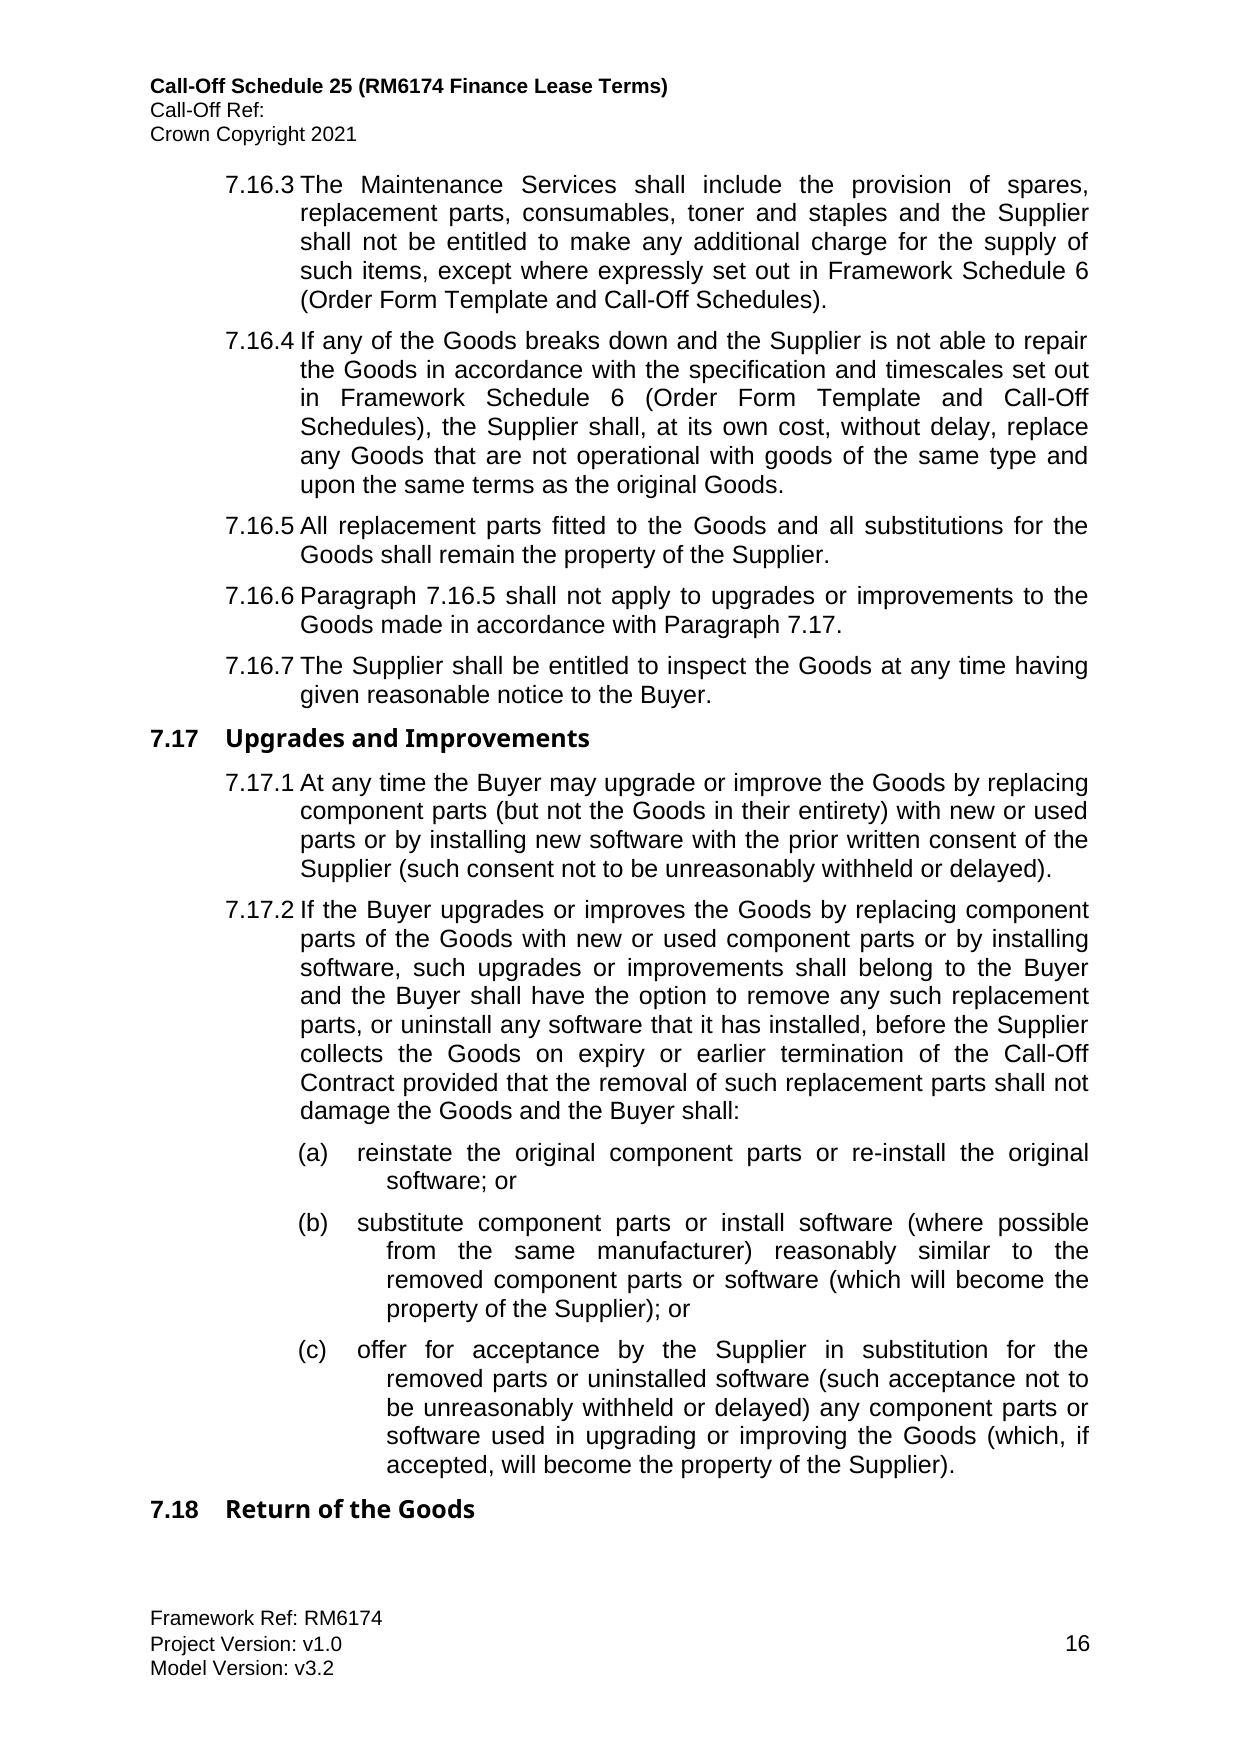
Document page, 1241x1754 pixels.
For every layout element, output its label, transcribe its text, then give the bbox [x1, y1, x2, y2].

list If the Buyer upgrades or improves the Goods by replacing component parts of the Goods with new or used component parts or by installing software, such upgrades or improvements shall belong to the Buyer and the Buyer shall have the option to remove any such replacement parts, or uninstall any software that it has installed, before the Supplier collects the Goods on expiry or earlier termination of the Call-Off Contract provided that the removal of such replacement parts shall not damage the Goods and the Buyer shall: [225, 895, 1090, 1125]
list offer for acceptance by the Supplier in substitution for the removed parts or uninstalled software (such acceptance not to be unreasonably withheld or delayed) any component parts or software used in upgrading or improving the Goods (which, if accepted, will become the property of the Supplier). [298, 1335, 1090, 1479]
list At any time the Buyer may upgrade or improve the Goods by replacing component parts (but not the Goods in their entirety) with new or used parts or by installing new software with the prior written consent of the Supplier (such consent not to be unreasonably withheld or delayed). [225, 767, 1090, 882]
list All replacement parts fitted to the Goods and all substitutions for the Goods shall remain the property of the Supplier. [225, 511, 1090, 568]
list reinstate the original component parts or re-install the original software; or [298, 1137, 1090, 1195]
list The Maintenance Services shall include the provision of spares, replacement parts, consumables, toner and staples and the Supplier shall not be entitled to make any additional charge for the supply of such items, except where expressly set out in Framework Schedule 6 (Order Form Template and Call-Off Schedules). [225, 170, 1090, 313]
list Upgrades and Improvements [150, 721, 1090, 755]
list Return of the Goods [150, 1491, 1090, 1525]
list The Supplier shall be entitled to inspect the Goods at any time having given reasonable notice to the Buyer. [225, 651, 1090, 708]
list substitute component parts or install software (where possible from the same manufacturer) reasonably similar to the removed component parts or software (which will become the property of the Supplier); or [298, 1207, 1090, 1322]
list If any of the Goods breaks down and the Supplier is not able to repair the Goods in accordance with the specification and timescales set out in Framework Schedule 6 (Order Form Template and Call-Off Schedules), the Supplier shall, at its own cost, without delay, replace any Goods that are not operational with goods of the same type and upon the same terms as the original Goods. [225, 326, 1090, 498]
list Paragraph 7.16.5 shall not apply to upgrades or improvements to the Goods made in accordance with Paragraph 7.17. [225, 581, 1090, 638]
